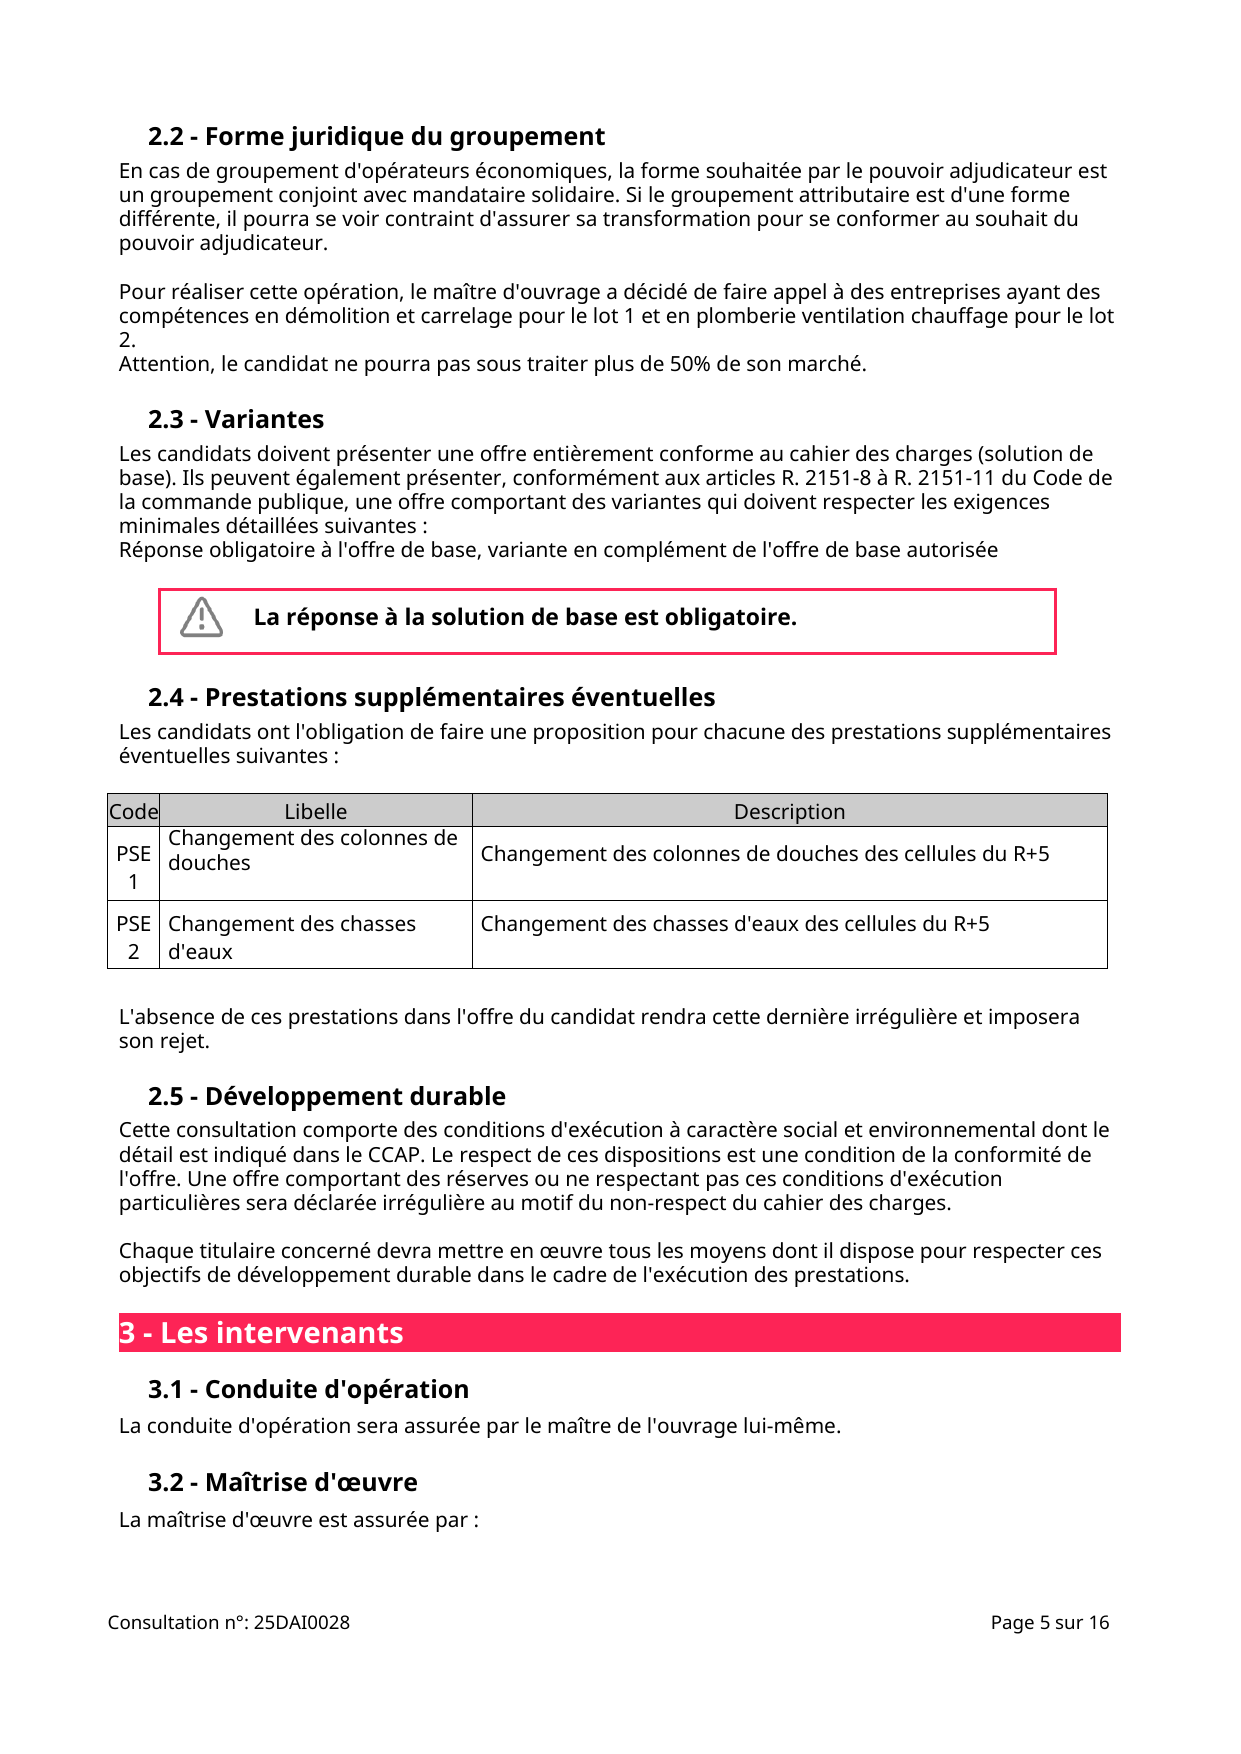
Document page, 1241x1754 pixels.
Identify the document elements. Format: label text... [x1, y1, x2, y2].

text La maîtrise d'œuvre est assurée par : [119, 1505, 1121, 1534]
table_cell PSE 2 [108, 901, 159, 968]
text Attention, le candidat ne pourra pas sous traiter plus de 50% de son marché. [119, 352, 1121, 377]
text Chaque titulaire concerné devra mettre en œuvre tous les moyens dont il dispose pour respecter ces objectifs de développement durable dans le cadre de l'exécution des prestations. [119, 1239, 1121, 1288]
table_cell Changement des chasses d'eaux [160, 901, 472, 968]
subtitle 2.5 - Développement durable [148, 1078, 1121, 1112]
table_header Libelle [160, 794, 472, 826]
picture [180, 594, 223, 638]
text Pour réaliser cette opération, le maître d'ouvrage a décidé de faire appel à des entreprises ayant des compétences en démolition et carrelage pour le lot 1 et en plomberie ventilation chauffage pour le lot 2. [119, 280, 1121, 352]
text La conduite d'opération sera assurée par le maître de l'ouvrage lui-même. [119, 1412, 1121, 1440]
text Réponse obligatoire à l'offre de base, variante en complément de l'offre de base autorisée [119, 538, 1121, 563]
text En cas de groupement d'opérateurs économiques, la forme souhaitée par le pouvoir adjudicateur est un groupement conjoint avec mandataire solidaire. Si le groupement attributaire est d'une forme différente, il pourra se voir contraint d'assurer sa transformation pour se conformer au souhait du pouvoir adjudicateur. [119, 159, 1121, 256]
table_header Code [108, 794, 159, 826]
table_cell Changement des chasses d'eaux des cellules du R+5 [473, 901, 1107, 968]
table_cell Changement des colonnes de douches des cellules du R+5 [473, 827, 1107, 900]
text Les candidats doivent présenter une offre entièrement conforme au cahier des charges (solution de base). Ils peuvent également présenter, conformément aux articles R. 2151-8 à R. 2151-11 du Code de la commande publique, une offre comportant des variantes qui doivent respecter les exigences minimales détaillées suivantes : [119, 442, 1121, 538]
subtitle 3.1 - Conduite d'opération [148, 1371, 1121, 1405]
text Les candidats ont l'obligation de faire une proposition pour chacune des prestations supplémentaires éventuelles suivantes : [119, 720, 1121, 769]
text Cette consultation comporte des conditions d'exécution à caractère social et environnemental dont le détail est indiqué dans le CCAP. Le respect de ces dispositions est une condition de la conformité de l'offre. Une offre comportant des réserves ou ne respectant pas ces conditions d'exécution particulières sera déclarée irrégulière au motif du non-respect du cahier des charges. [119, 1119, 1121, 1215]
table_cell PSE 1 [108, 827, 159, 900]
subtitle 3 - Les intervenants [119, 1313, 1121, 1352]
subtitle 2.2 - Forme juridique du groupement [148, 119, 1121, 153]
subtitle 2.3 - Variantes [148, 402, 1121, 436]
text L'absence de ces prestations dans l'offre du candidat rendra cette dernière irrégulière et imposera son rejet. [119, 1005, 1121, 1053]
table_cell Changement des colonnes de douches [160, 827, 472, 900]
subtitle 3.2 - Maîtrise d'œuvre [148, 1465, 1121, 1499]
table_header [161, 591, 1054, 652]
subtitle 2.4 - Prestations supplémentaires éventuelles [148, 680, 1121, 714]
table_header Description [473, 794, 1107, 826]
